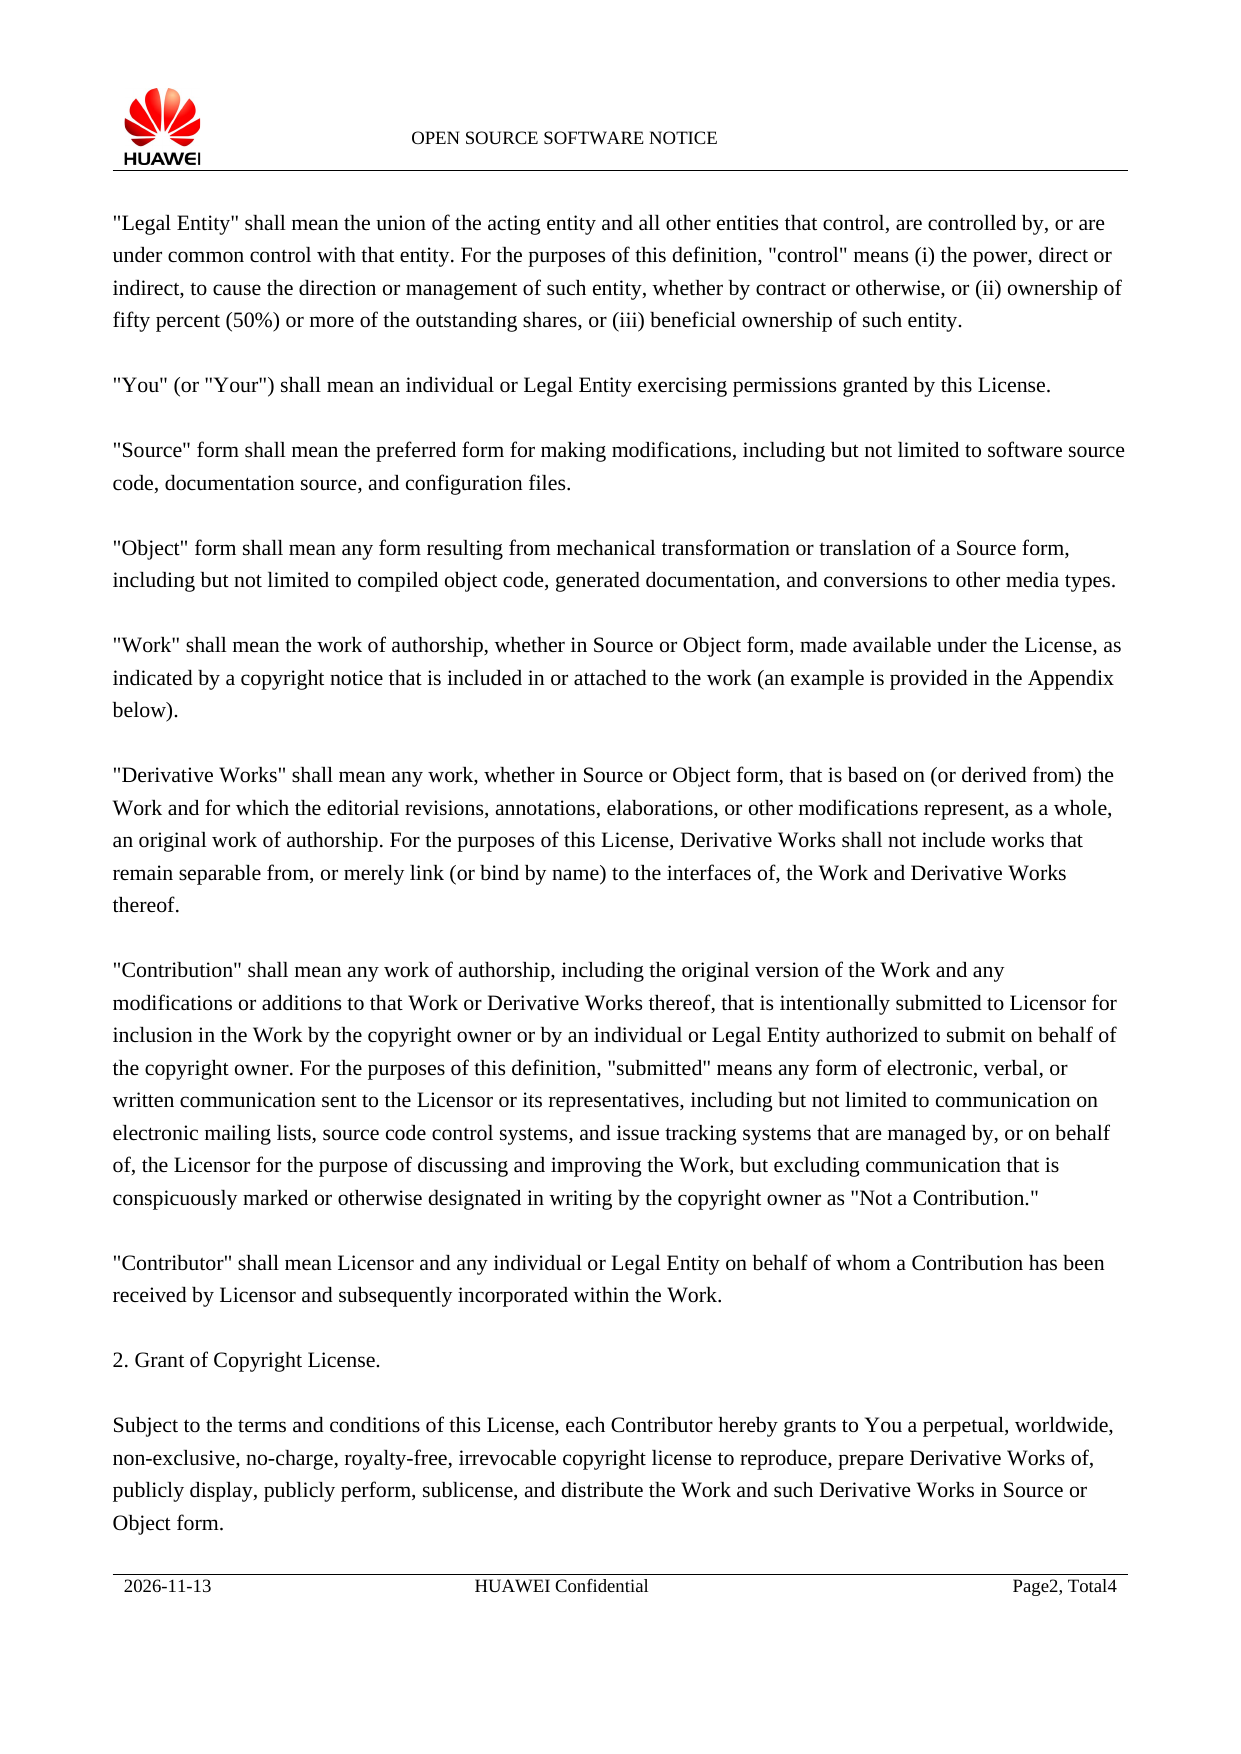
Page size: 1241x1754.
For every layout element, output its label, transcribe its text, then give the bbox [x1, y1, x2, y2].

picture [124, 88, 201, 165]
text 2. Grant of Copyright License. [112, 1344, 1128, 1376]
text "Source" form shall mean the preferred form for making modifications, including but not limited to software source code, documentation source, and configuration files. [112, 434, 1128, 499]
text "You" (or "Your") shall mean an individual or Legal Entity exercising permissions granted by this License. [112, 369, 1128, 401]
text Subject to the terms and conditions of this License, each Contributor hereby grants to You a perpetual, worldwide, non-exclusive, no-charge, royalty-free, irrevocable copyright license to reproduce, prepare Derivative Works of, publicly display, publicly perform, sublicense, and distribute the Work and such Derivative Works in Source or Object form. [112, 1409, 1128, 1539]
text "Contribution" shall mean any work of authorship, including the original version of the Work and any modifications or additions to that Work or Derivative Works thereof, that is intentionally submitted to Licensor for inclusion in the Work by the copyright owner or by an individual or Legal Entity authorized to submit on behalf of the copyright owner. For the purposes of this definition, "submitted" means any form of electronic, verbal, or written communication sent to the Licensor or its representatives, including but not limited to communication on electronic mailing lists, source code control systems, and issue tracking systems that are managed by, or on behalf of, the Licensor for the purpose of discussing and improving the Work, but excluding communication that is conspicuously marked or otherwise designated in writing by the copyright owner as "Not a Contribution." [112, 954, 1128, 1214]
text "Work" shall mean the work of authorship, whether in Source or Object form, made available under the License, as indicated by a copyright notice that is included in or attached to the work (an example is provided in the Appendix below). [112, 629, 1128, 726]
text "Contributor" shall mean Licensor and any individual or Legal Entity on behalf of whom a Contribution has been received by Licensor and subsequently incorporated within the Work. [112, 1246, 1128, 1311]
text "Object" form shall mean any form resulting from mechanical transformation or translation of a Source form, including but not limited to compiled object code, generated documentation, and conversions to other media types. [112, 531, 1128, 596]
text "Legal Entity" shall mean the union of the acting entity and all other entities that control, are controlled by, or are under common control with that entity. For the purposes of this definition, "control" means (i) the power, direct or indirect, to cause the direction or management of such entity, whether by contract or otherwise, or (ii) ownership of fifty percent (50%) or more of the outstanding shares, or (iii) beneficial ownership of such entity. [112, 206, 1128, 336]
text "Derivative Works" shall mean any work, whether in Source or Object form, that is based on (or derived from) the Work and for which the editorial revisions, annotations, elaborations, or other modifications represent, as a whole, an original work of authorship. For the purposes of this License, Derivative Works shall not include works that remain separable from, or merely link (or bind by name) to the interfaces of, the Work and Derivative Works thereof. [112, 759, 1128, 921]
